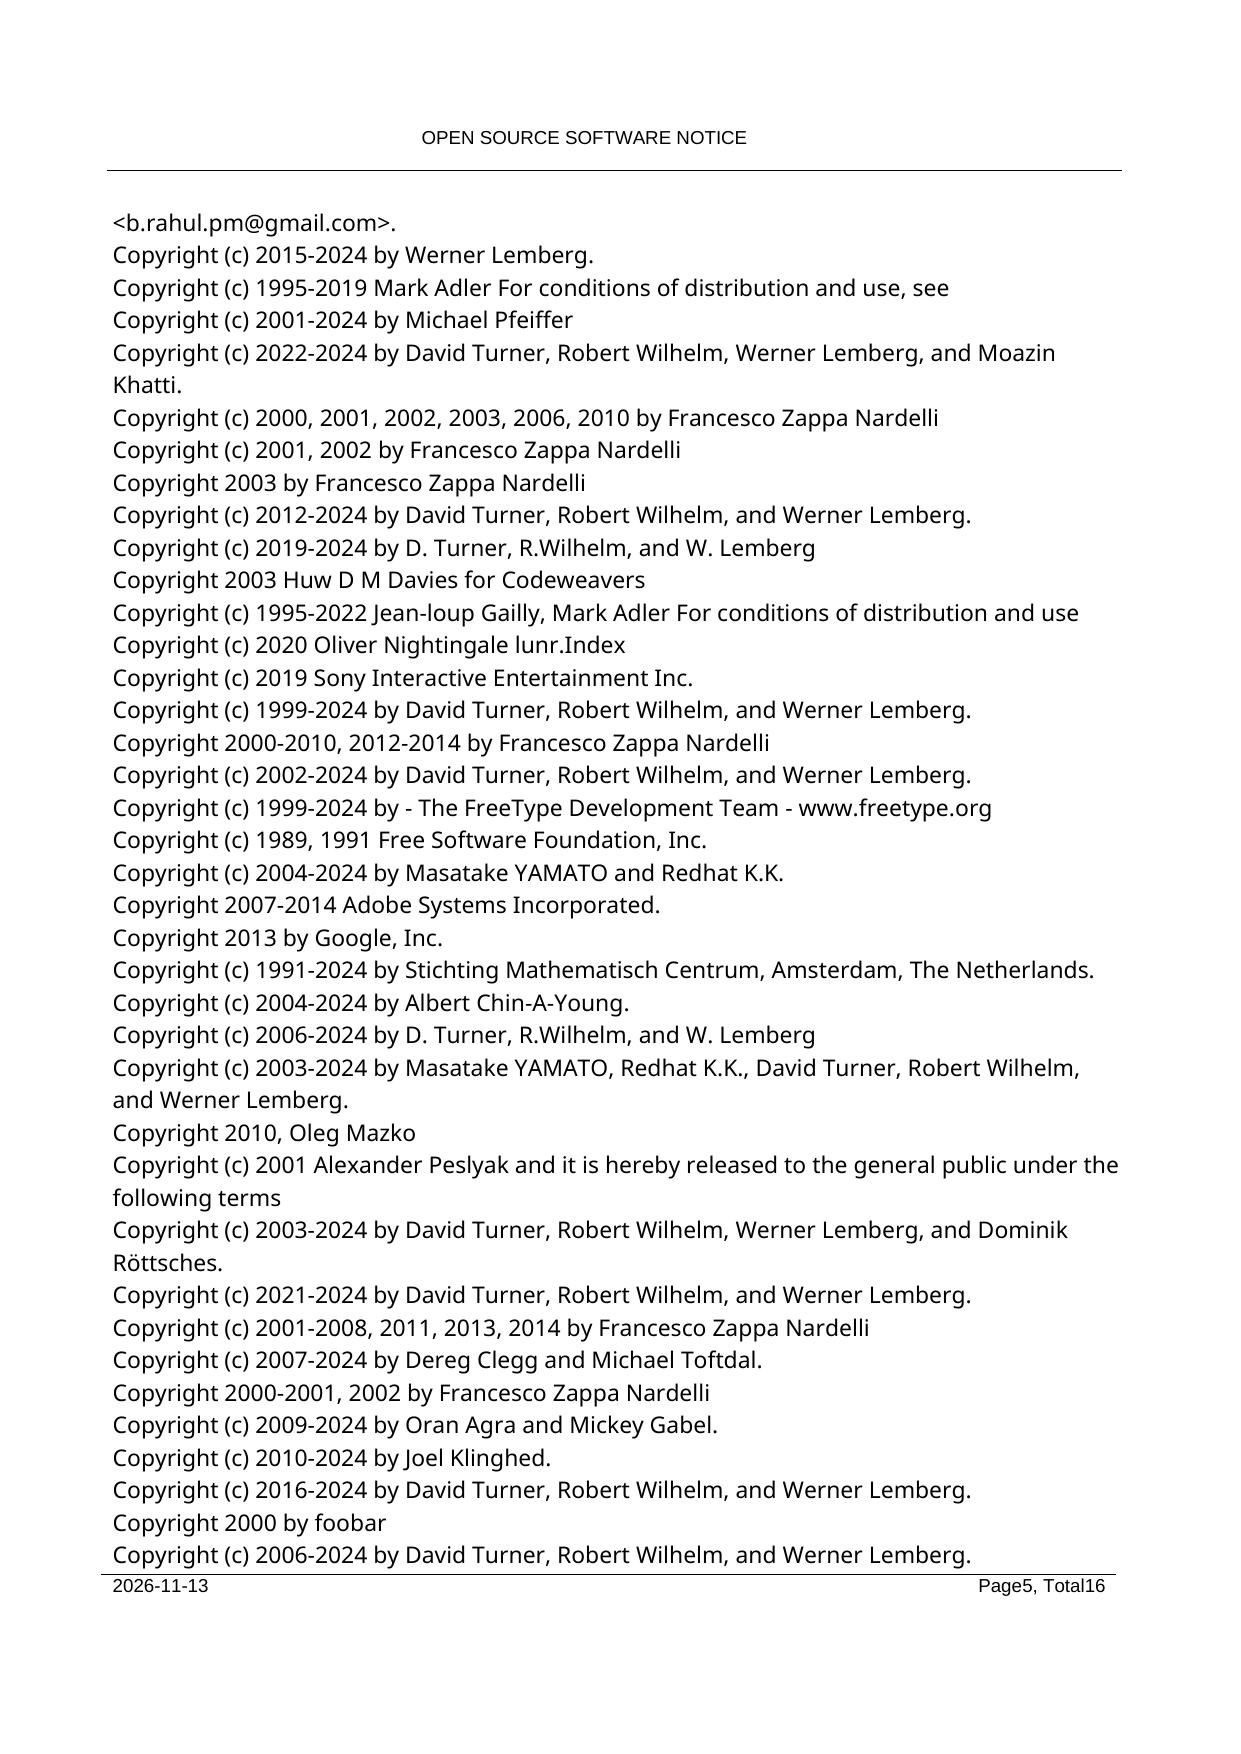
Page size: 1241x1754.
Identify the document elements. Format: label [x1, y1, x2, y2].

text [112, 206, 1128, 1571]
